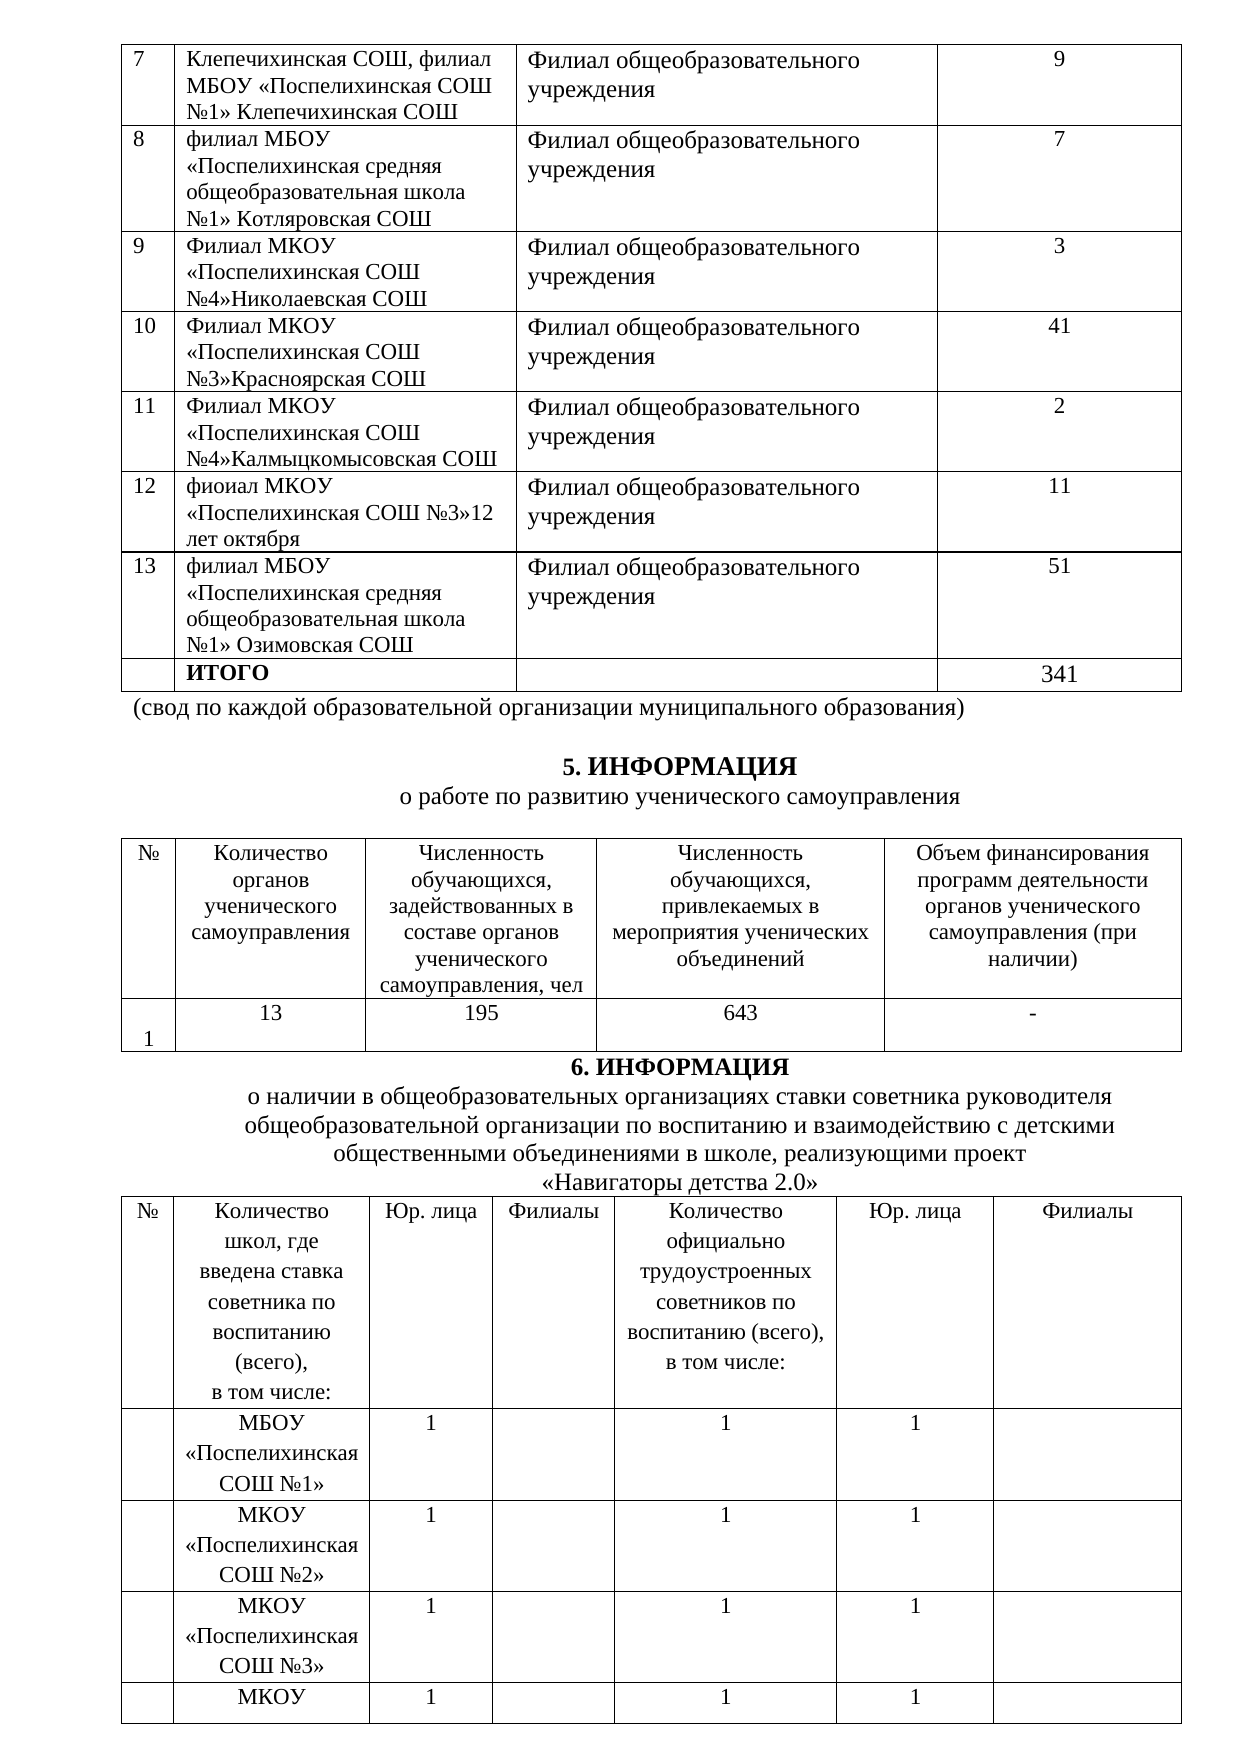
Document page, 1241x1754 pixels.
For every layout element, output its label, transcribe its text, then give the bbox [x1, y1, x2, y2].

table_cell 1 [370, 1592, 492, 1682]
table_cell [122, 1501, 173, 1591]
table_cell [994, 1683, 1181, 1723]
table_cell 3 [938, 232, 1181, 311]
table_cell [122, 659, 174, 691]
table_cell 10 [122, 312, 174, 391]
table_cell 8 [122, 126, 174, 231]
table_cell МБОУ «Поспелихинская СОШ №1» [174, 1409, 369, 1499]
table_cell филиал МБОУ «Поспелихинская средняя общеобразовательная школа №1» Озимовская СОШ [175, 553, 516, 658]
table_cell 1 [615, 1409, 836, 1499]
table_header Юр. лица [837, 1197, 993, 1408]
table_cell 12 [122, 472, 174, 551]
table_cell 195 [366, 999, 596, 1051]
table_cell Филиал общеобразовательного учреждения [517, 553, 937, 658]
table_cell Клепечихинская СОШ, филиал МБОУ «Поспелихинская СОШ №1» Клепечихинская СОШ [175, 45, 516, 124]
table_cell [493, 1409, 614, 1499]
table_cell 1 [370, 1501, 492, 1591]
table_header Юр. лица [370, 1197, 492, 1408]
table_cell 1 [837, 1501, 993, 1591]
table_cell филиал МБОУ «Поспелихинская средняя общеобразовательная школа №1» Котляровская СОШ [175, 126, 516, 231]
table_cell 11 [122, 392, 174, 471]
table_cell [517, 45, 937, 124]
table_cell [994, 1501, 1181, 1591]
table_cell Филиал общеобразовательного учреждения [517, 392, 937, 471]
table_cell 1 [370, 1683, 492, 1723]
table_cell 7 [938, 126, 1181, 231]
table_header Объем финансирования программ деятельности органов ученического самоуправления (при наличии) [885, 839, 1181, 997]
table_cell 1 [370, 1409, 492, 1499]
table_cell 1 [615, 1501, 836, 1591]
table_cell 1 [837, 1409, 993, 1499]
table_header Филиалы [493, 1197, 614, 1408]
table_cell Филиал МКОУ «Поспелихинская СОШ №3»Красноярская СОШ [175, 312, 516, 391]
table_cell 9 [938, 45, 1181, 124]
table_header Количество школ, где введена ставка советника по воспитанию (всего), в том числе: [174, 1197, 369, 1408]
table_cell фиоиал МКОУ «Поспелихинская СОШ №3»12 лет октября [175, 472, 516, 551]
table_cell 1 [837, 1592, 993, 1682]
table_cell [122, 1409, 173, 1499]
table_cell 1 [615, 1592, 836, 1682]
table_header Численность обучающихся, задействованных в составе органов ученического самоуправления, чел [366, 839, 596, 997]
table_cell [174, 1683, 369, 1723]
table_cell [493, 1683, 614, 1723]
list 5. ИНФОРМАЦИЯ [208, 750, 1152, 781]
table_cell 9 [122, 232, 174, 311]
text «Навигаторы детства 2.0» [208, 1167, 1152, 1196]
table_cell МКОУ «Поспелихинская СОШ №2» [174, 1501, 369, 1591]
list о работе по развитию ученического самоуправления [208, 781, 1152, 809]
table_cell [994, 1592, 1181, 1682]
text (свод по каждой образовательной организации муниципального образования) [133, 692, 1152, 721]
table_cell 13 [122, 553, 174, 658]
table_cell 13 [176, 999, 365, 1051]
text о наличии в общеобразовательных организациях ставки советника руководителя общеобразовательной организации по воспитанию и взаимодействию с детскими общественными объединениями в школе, реализующими проект [208, 1081, 1152, 1167]
table_cell 341 [938, 659, 1181, 691]
table_header Филиалы [994, 1197, 1181, 1408]
table_header Количество официально трудоустроенных советников по воспитанию (всего), в том числе: [615, 1197, 836, 1408]
table_cell [122, 1592, 173, 1682]
table_cell [493, 1501, 614, 1591]
table_cell ИТОГО [175, 659, 516, 691]
table_cell 7 [122, 45, 174, 124]
table_cell [493, 1592, 614, 1682]
table_cell 11 [938, 472, 1181, 551]
table_cell [122, 1683, 173, 1723]
table_cell 1 [615, 1683, 836, 1723]
table_cell 2 [938, 392, 1181, 471]
text 6. ИНФОРМАЦИЯ [208, 1052, 1152, 1081]
table_cell МКОУ «Поспелихинская СОШ №3» [174, 1592, 369, 1682]
table_cell Филиал общеобразовательного учреждения [517, 312, 937, 391]
table_cell 51 [938, 553, 1181, 658]
table_cell Филиал МКОУ «Поспелихинская СОШ №4»Николаевская СОШ [175, 232, 516, 311]
table_cell 643 [597, 999, 884, 1051]
table_cell [994, 1409, 1181, 1499]
table_cell Филиал МКОУ «Поспелихинская СОШ №4»Калмыцкомысовская СОШ [175, 392, 516, 471]
table_cell Филиал общеобразовательного учреждения [517, 472, 937, 551]
table_header № [122, 1197, 173, 1408]
table_cell 41 [938, 312, 1181, 391]
table_cell Филиал общеобразовательного учреждения [517, 232, 937, 311]
table_cell 1 [837, 1683, 993, 1723]
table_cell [517, 126, 937, 231]
table_cell [517, 659, 937, 691]
table_header Количество органов ученического самоуправления [176, 839, 365, 997]
table_header № [122, 839, 175, 997]
table_cell - [885, 999, 1181, 1051]
table_cell 1 [122, 999, 175, 1051]
table_header Численность обучающихся, привлекаемых в мероприятия ученических объединений [597, 839, 884, 997]
